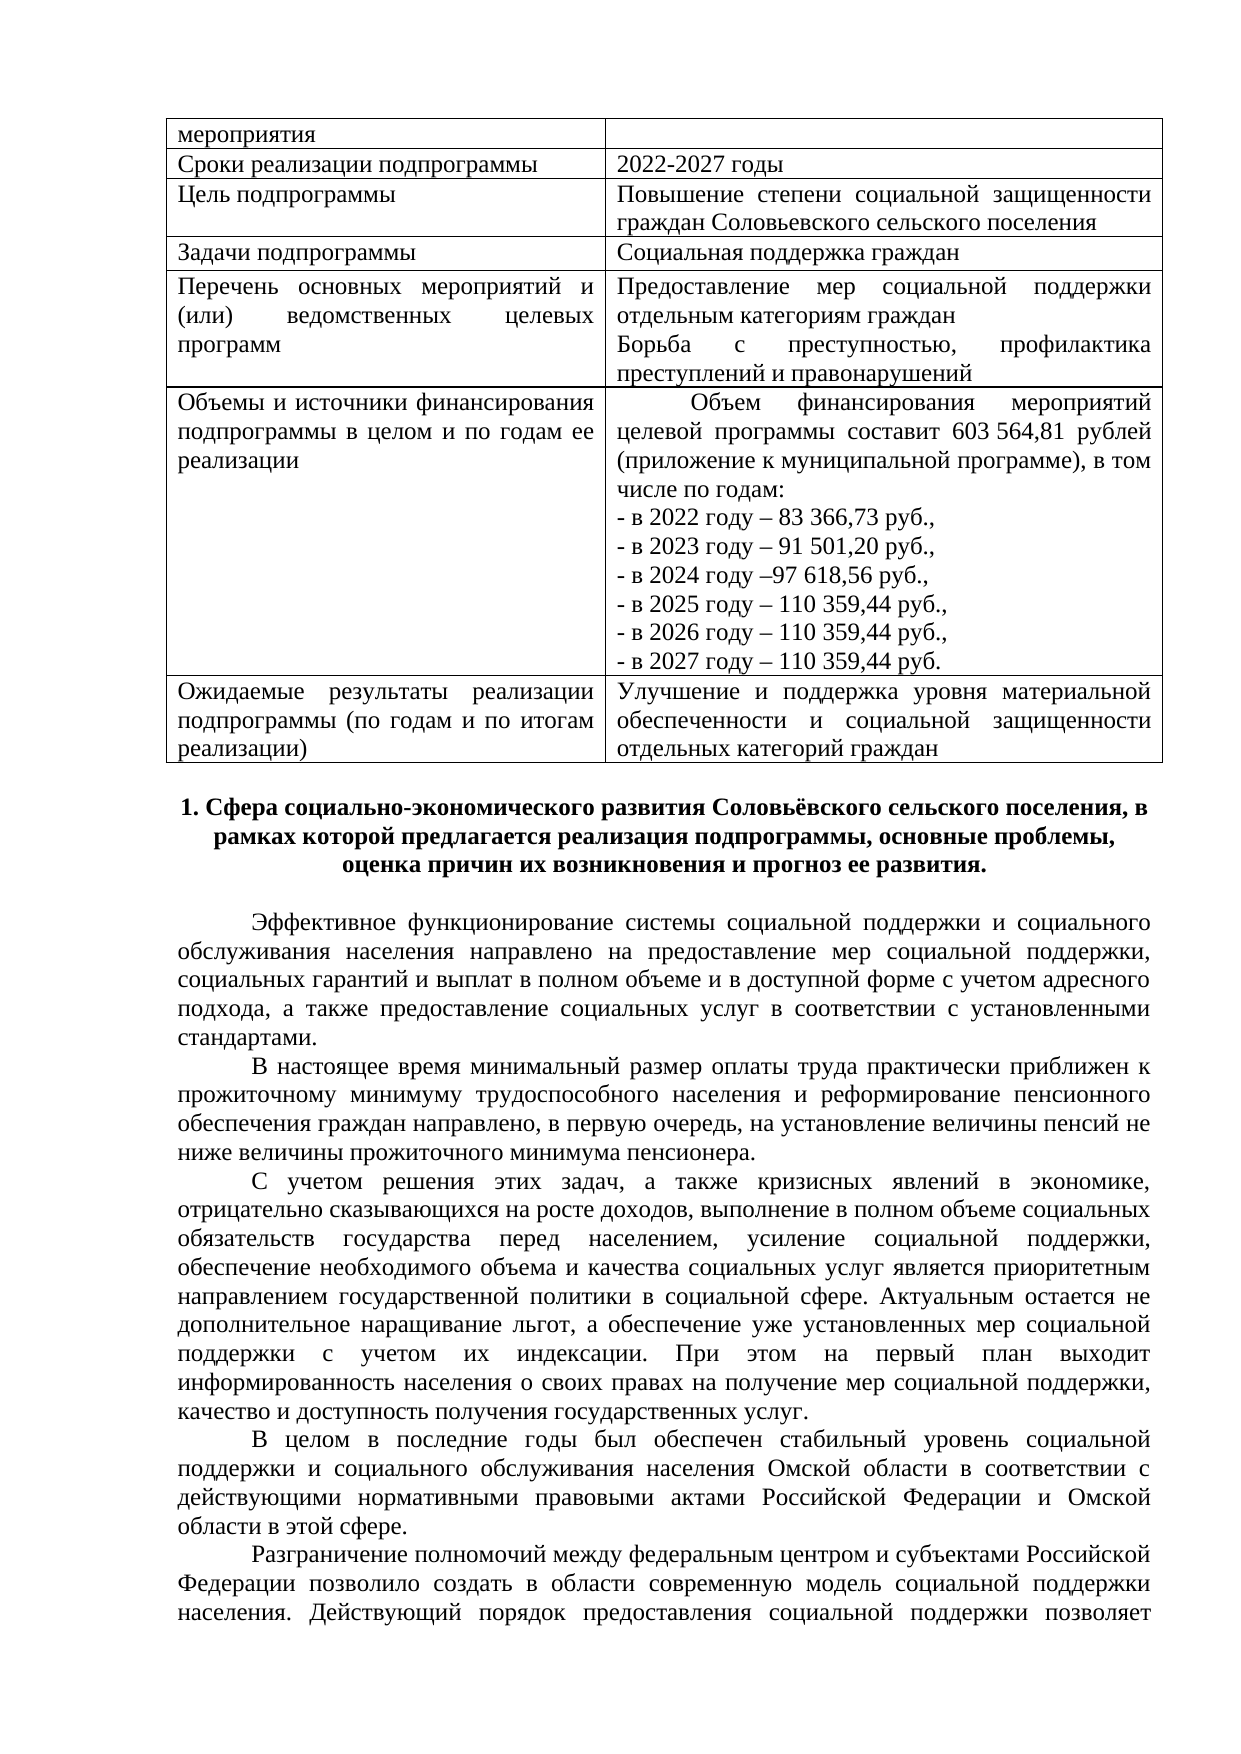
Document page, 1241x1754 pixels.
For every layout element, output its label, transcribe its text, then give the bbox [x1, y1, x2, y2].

table_cell Улучшение и поддержка уровня материальной обеспеченности и социальной защищенности отдельных категорий граждан [606, 676, 1162, 762]
title 1. Сфера социально-экономического развития Соловьёвского сельского поселения, в рамках которой предлагается реализация подпрограммы, основные проблемы, оценка причин их возникновения и прогноз ее развития. [177, 792, 1152, 878]
table_cell Предоставление мер социальной поддержки отдельным категориям граждан Борьба с преступностью, профилактика преступлений и правонарушений [606, 271, 1162, 386]
table_cell Перечень основных мероприятий и (или) ведомственных целевых программ [167, 271, 605, 386]
table_cell Объем финансирования мероприятий целевой программы составит 603 564,81 рублей (приложение к муниципальной программе), в том числе по годам: - в 2022 году – 83 366,73 руб., - в 2023 году – 91 501,20 руб., - в 2024 году –97 618,56 руб., - в 2025 году – 110 359,44 руб., - в 2026 году – 110 359,44 руб., - в 2027 году – 110 359,44 руб. [606, 388, 1162, 675]
title В целом в последние годы был обеспечен стабильный уровень социальной поддержки и социального обслуживания населения Омской области в соответствии с действующими нормативными правовыми актами Российской Федерации и Омской области в этой сфере. [177, 1424, 1152, 1539]
title С учетом решения этих задач, а также кризисных явлений в экономике, отрицательно сказывающихся на росте доходов, выполнение в полном объеме социальных обязательств государства перед населением, усиление социальной поддержки, обеспечение необходимого объема и качества социальных услуг является приоритетным направлением государственной политики в социальной сфере. Актуальным остается не дополнительное наращивание льгот, а обеспечение уже установленных мер социальной поддержки с учетом их индексации. При этом на первый план выходит информированность населения о своих правах на получение мер социальной поддержки, качество и доступность получения государственных услуг. [177, 1166, 1152, 1424]
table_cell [606, 119, 1162, 148]
table_cell Ожидаемые результаты реализации подпрограммы (по годам и по итогам реализации) [167, 676, 605, 762]
title Эффективное функционирование системы социальной поддержки и социального обслуживания населения направлено на предоставление мер социальной поддержки, социальных гарантий и выплат в полном объеме и в доступной форме с учетом адресного подхода, а также предоставление социальных услуг в соответствии с установленными стандартами. [177, 907, 1152, 1051]
table_cell Повышение степени социальной защищенности граждан Соловьевского сельского поселения [606, 179, 1162, 236]
table_cell Цель подпрограммы [167, 179, 605, 236]
table_cell 2022-2027 годы [606, 149, 1162, 178]
title В настоящее время минимальный размер оплаты труда практически приближен к прожиточному минимуму трудоспособного населения и реформирование пенсионного обеспечения граждан направлено, в первую очередь, на установление величины пенсий не ниже величины прожиточного минимума пенсионера. [177, 1051, 1152, 1166]
table_cell Социальная поддержка граждан [606, 237, 1162, 270]
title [177, 1539, 1152, 1626]
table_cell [167, 119, 605, 148]
table_cell Задачи подпрограммы [167, 237, 605, 270]
table_cell Сроки реализации подпрограммы [167, 149, 605, 178]
table_cell Объемы и источники финансирования подпрограммы в целом и по годам ее реализации [167, 388, 605, 675]
